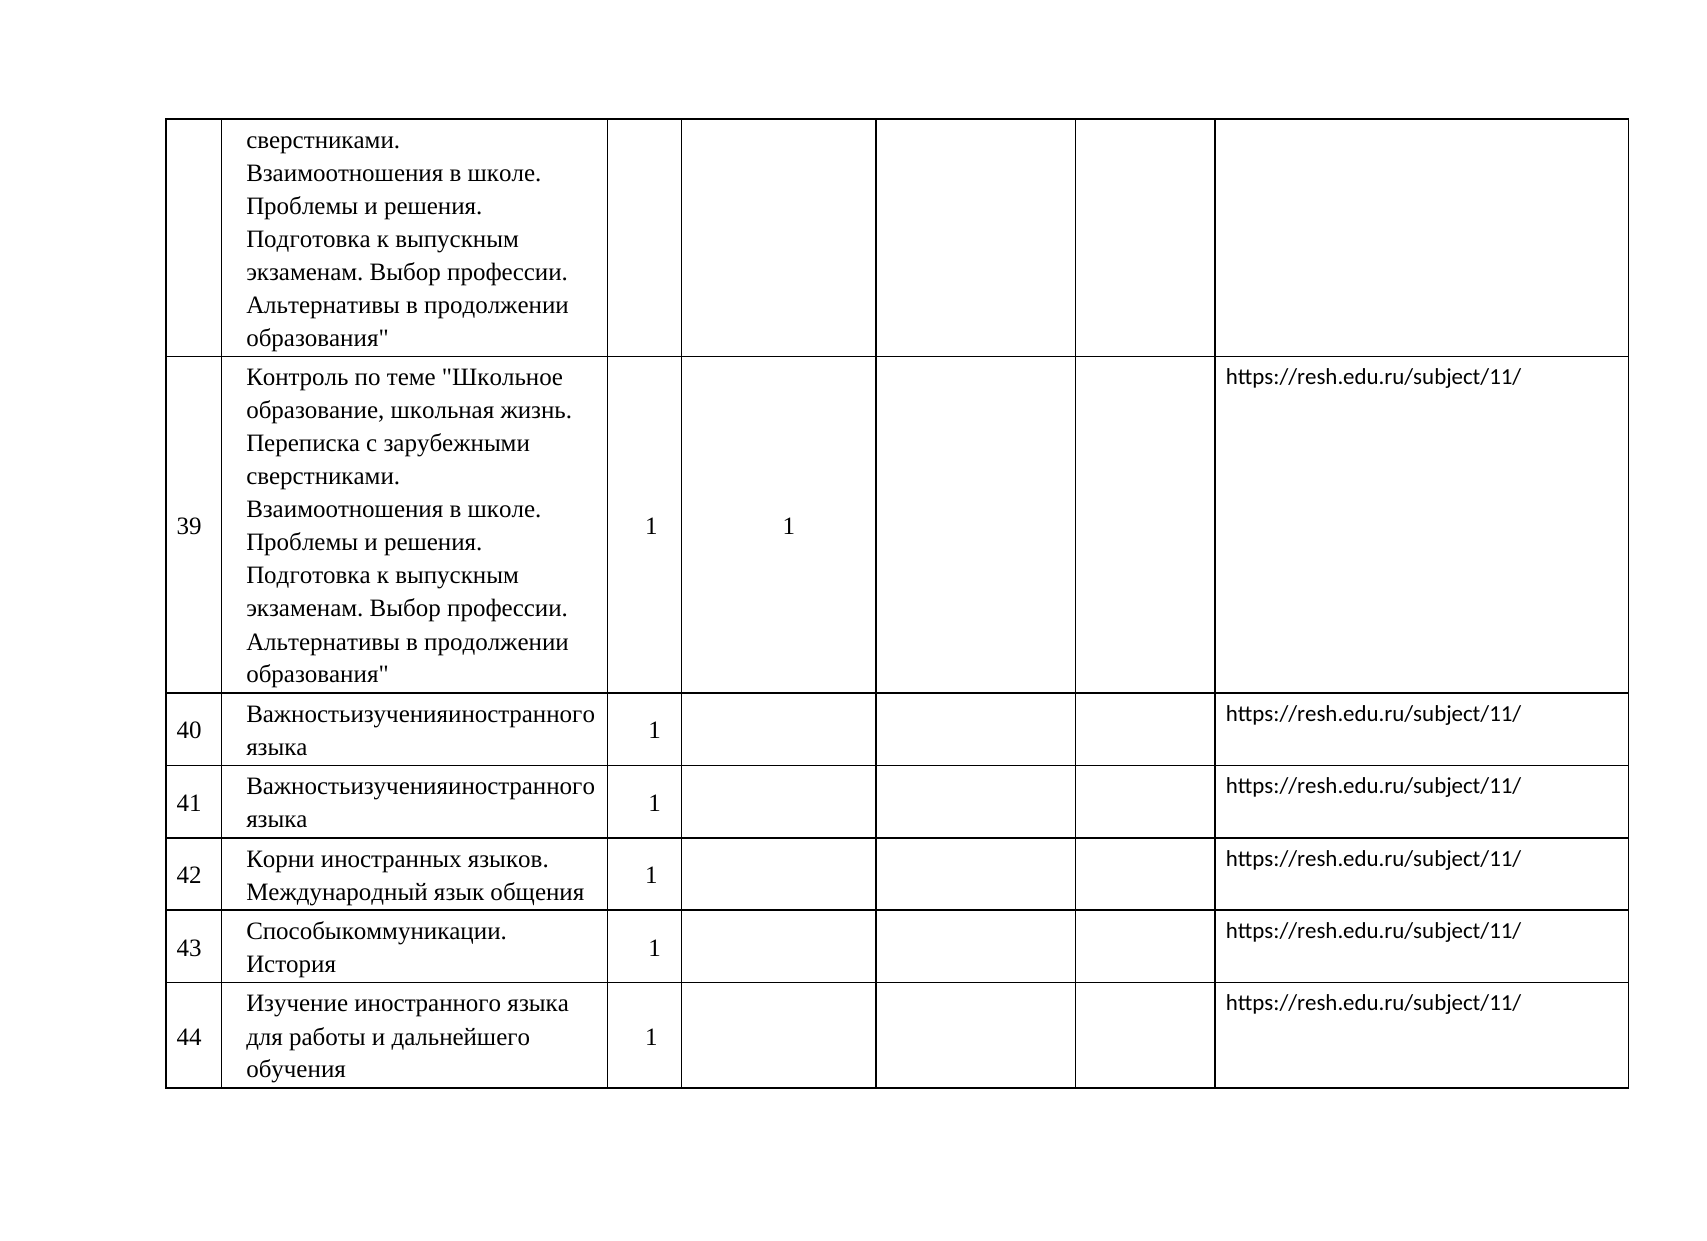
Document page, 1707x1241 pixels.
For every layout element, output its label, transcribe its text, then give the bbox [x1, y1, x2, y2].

table_cell 38 [167, 120, 221, 356]
table_cell [877, 694, 1075, 764]
table_cell 42 [167, 839, 221, 909]
table_cell 1 [608, 839, 681, 909]
table_cell [1076, 983, 1214, 1087]
table_cell Корни иностранных языков. Международный язык общения [222, 839, 607, 909]
table_cell [1076, 357, 1214, 692]
table_cell Контроль по теме "Школьное образование, школьная жизнь. Переписка с зарубежными сверстниками. Взаимоотношения в школе. Проблемы и решения. Подготовка к выпускным экзаменам. Выбор профессии. Альтернативы в продолжении образования" [222, 357, 607, 692]
table_cell 43 [167, 911, 221, 982]
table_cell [1216, 120, 1628, 356]
table_cell Способыкоммуникации. История [222, 911, 607, 982]
table_cell Важностьизученияиностранногоязыка [222, 694, 607, 764]
table_cell 1 [608, 120, 681, 356]
table_cell [682, 839, 875, 909]
table_cell 1 [608, 911, 681, 982]
table_cell [1076, 839, 1214, 909]
table_cell [1076, 911, 1214, 982]
table_cell https://resh.edu.ru/subject/11/ [1216, 911, 1628, 982]
table_cell [877, 911, 1075, 982]
table_cell [682, 766, 875, 837]
table_cell 1 [608, 357, 681, 692]
table_cell [682, 983, 875, 1087]
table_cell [1216, 983, 1628, 1087]
table_cell 44 [167, 983, 221, 1087]
table_cell [877, 839, 1075, 909]
table_cell [1076, 766, 1214, 837]
table_cell https://resh.edu.ru/subject/11/ [1216, 694, 1628, 764]
table_cell 1 [608, 766, 681, 837]
table_cell 1 [608, 983, 681, 1087]
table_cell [222, 120, 607, 356]
table_cell Важностьизученияиностранногоязыка [222, 766, 607, 837]
table_cell 1 [682, 357, 875, 692]
table_cell [877, 983, 1075, 1087]
table_cell 1 [608, 694, 681, 764]
table_cell [1076, 120, 1214, 356]
table_cell [877, 120, 1075, 356]
table_cell [877, 357, 1075, 692]
table_cell 40 [167, 694, 221, 764]
table_cell [1076, 694, 1214, 764]
table_cell Изучение иностранного языка для работы и дальнейшего обучения [222, 983, 607, 1087]
table_cell [682, 694, 875, 764]
table_cell 41 [167, 766, 221, 837]
table_cell https://resh.edu.ru/subject/11/ [1216, 357, 1628, 692]
table_cell https://resh.edu.ru/subject/11/ [1216, 839, 1628, 909]
table_cell [877, 766, 1075, 837]
table_cell [682, 120, 875, 356]
table_cell [682, 911, 875, 982]
table_cell https://resh.edu.ru/subject/11/ [1216, 766, 1628, 837]
table_cell 39 [167, 357, 221, 692]
